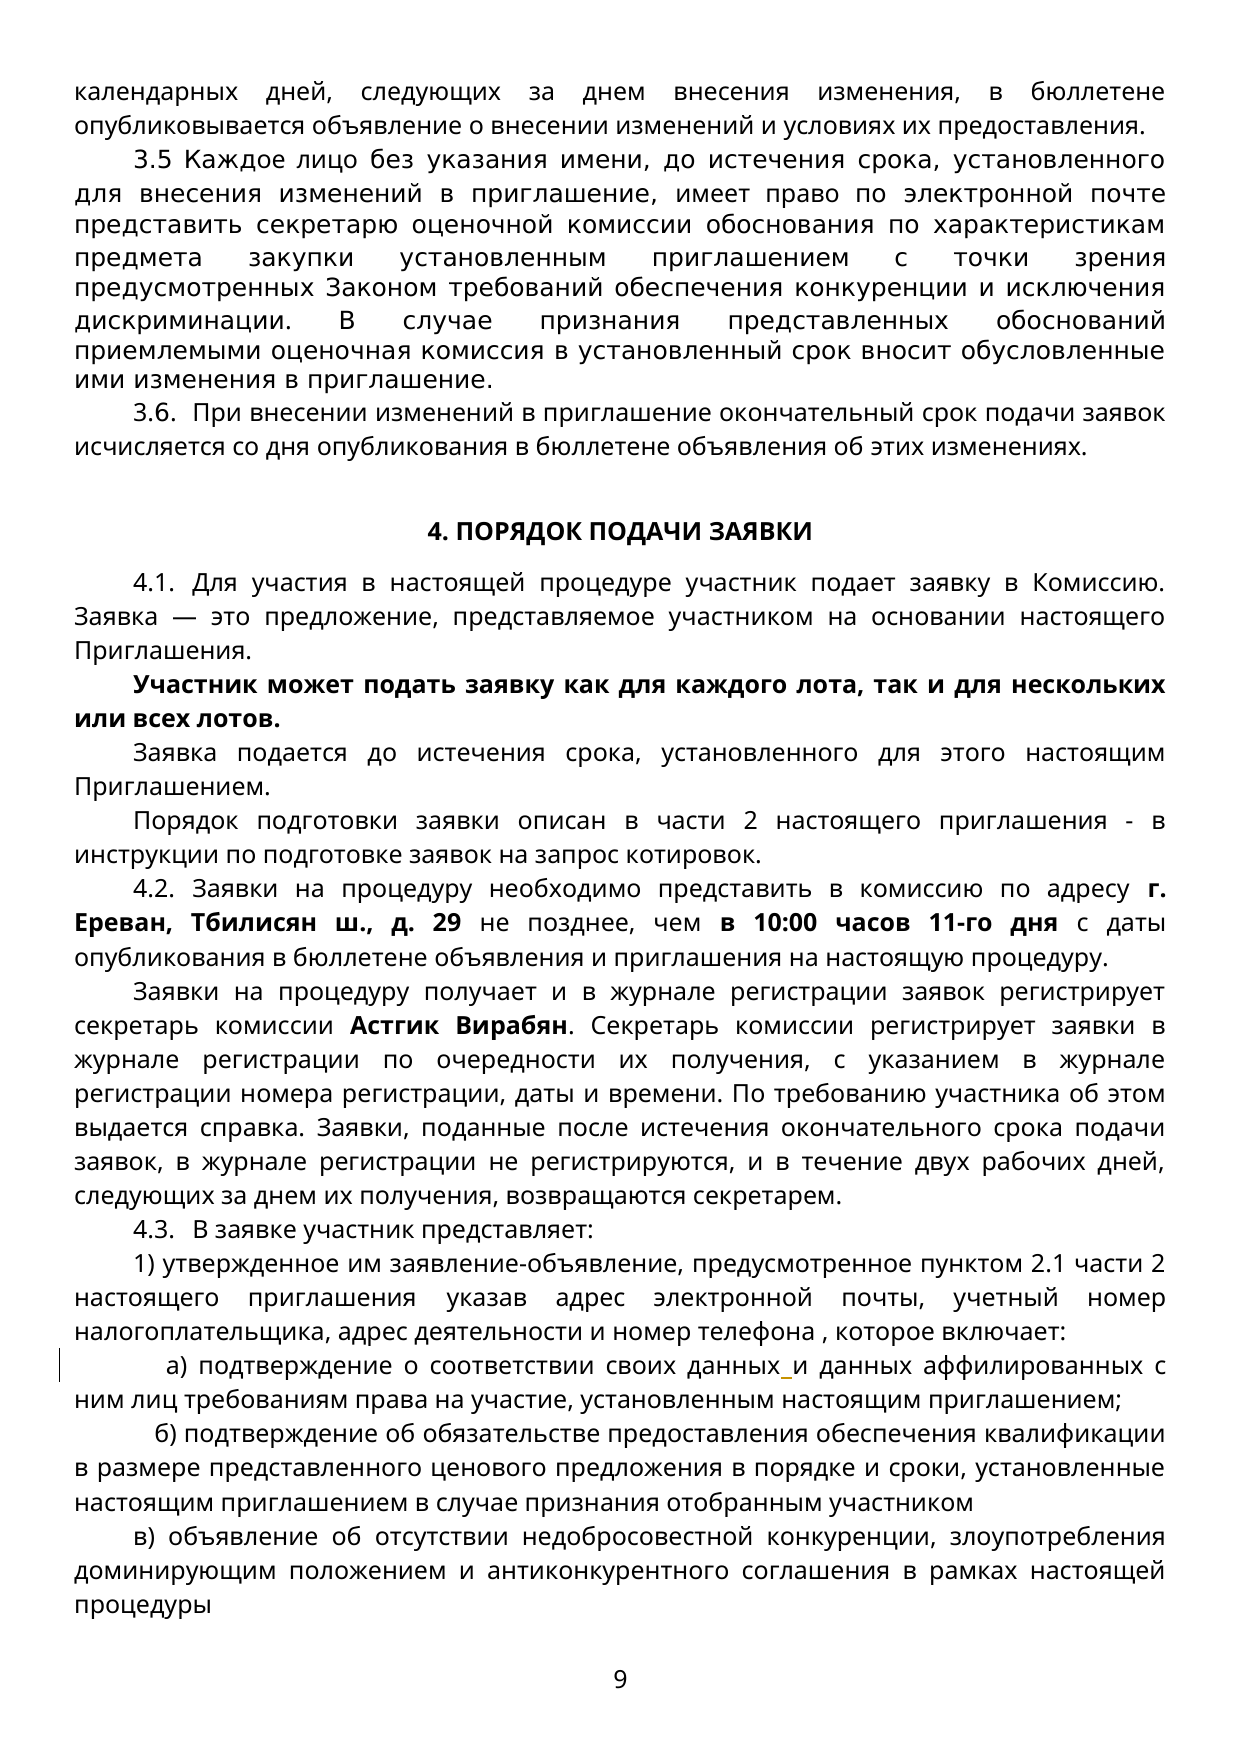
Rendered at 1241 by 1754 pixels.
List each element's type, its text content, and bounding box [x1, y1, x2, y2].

text а) подтверждение о соответствии своих данныхи данных аффилированных с ним лиц требованиям права на участие, установленным настоящим приглашением; [74, 1348, 1167, 1416]
text 1) утвержденное им заявление-объявление, предусмотренное пунктом 2.1 части 2 настоящего приглашения указав адрес электронной почты, учетный номер налогоплательщика, адрес деятельности и номер телефона , которое включает: [74, 1246, 1167, 1348]
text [74, 74, 1167, 142]
text 4.3. В заявке участник представляет: [74, 1212, 1167, 1246]
text 4.2. Заявки на процедуру необходимо представить в комиссию по адресу г. Ереван, Тбилисян ш., д. 29 не позднее, чем в 10:00 часов 11-го дня с даты опубликования в бюллетене объявления и приглашения на настоящую процедуру. [74, 871, 1167, 973]
text в) объявление об отсутствии недобросовестной конкуренции, злоупотребления доминирующим положением и антиконкурентного соглашения в рамках настоящей процедуры [74, 1518, 1167, 1620]
text Участник может подать заявку как для каждого лота, так и для нескольких или всех лотов. [74, 667, 1167, 735]
text 3.5 Каждое лицо без указания имени, до истечения срока, установленного для внесения изменений в приглашение, имеет право по электронной почте представить секретарю оценочной комиссии обоснования по характеристикам предмета закупки установленным приглашением с точки зрения предусмотренных Законом требований обеспечения конкуренции и исключения дискриминации. В случае признания представленных обоснований приемлемыми оценочная комиссия в установленный срок вносит обусловленные ими изменения в приглашение. [74, 142, 1167, 395]
text Заявка подается до истечения срока, установленного для этого настоящим Приглашением. [74, 735, 1167, 803]
text Порядок подготовки заявки описан в части 2 настоящего приглашения - в инструкции по подготовке заявок на запрос котировок. [74, 803, 1167, 871]
text 4.1. Для участия в настоящей процедуре участник подает заявку в Комиссию. Заявка — это предложение, представляемое участником на основании настоящего Приглашения. [74, 564, 1167, 667]
text 3.6. При внесении изменений в приглашение окончательный срок подачи заявок исчисляется со дня опубликования в бюллетене объявления об этих изменениях. [74, 395, 1167, 463]
text б) подтверждение об обязательстве предоставления обеспечения квалификации в размере представленного ценового предложения в порядке и сроки, установленные настоящим приглашением в случае признания отобранным участником [74, 1416, 1167, 1518]
text 4. ПОРЯДОК ПОДАЧИ ЗАЯВКИ [74, 514, 1167, 548]
text Заявки на процедуру получает и в журнале регистрации заявок регистрирует секретарь комиссии Астгик Вирабян. Секретарь комиссии регистрирует заявки в журнале регистрации по очередности их получения, с указанием в журнале регистрации номера регистрации, даты и времени. По требованию участника об этом выдается справка. Заявки, поданные после истечения окончательного срока подачи заявок, в журнале регистрации не регистрируются, и в течение двух рабочих дней, следующих за днем их получения, возвращаются секретарем. [74, 973, 1167, 1212]
